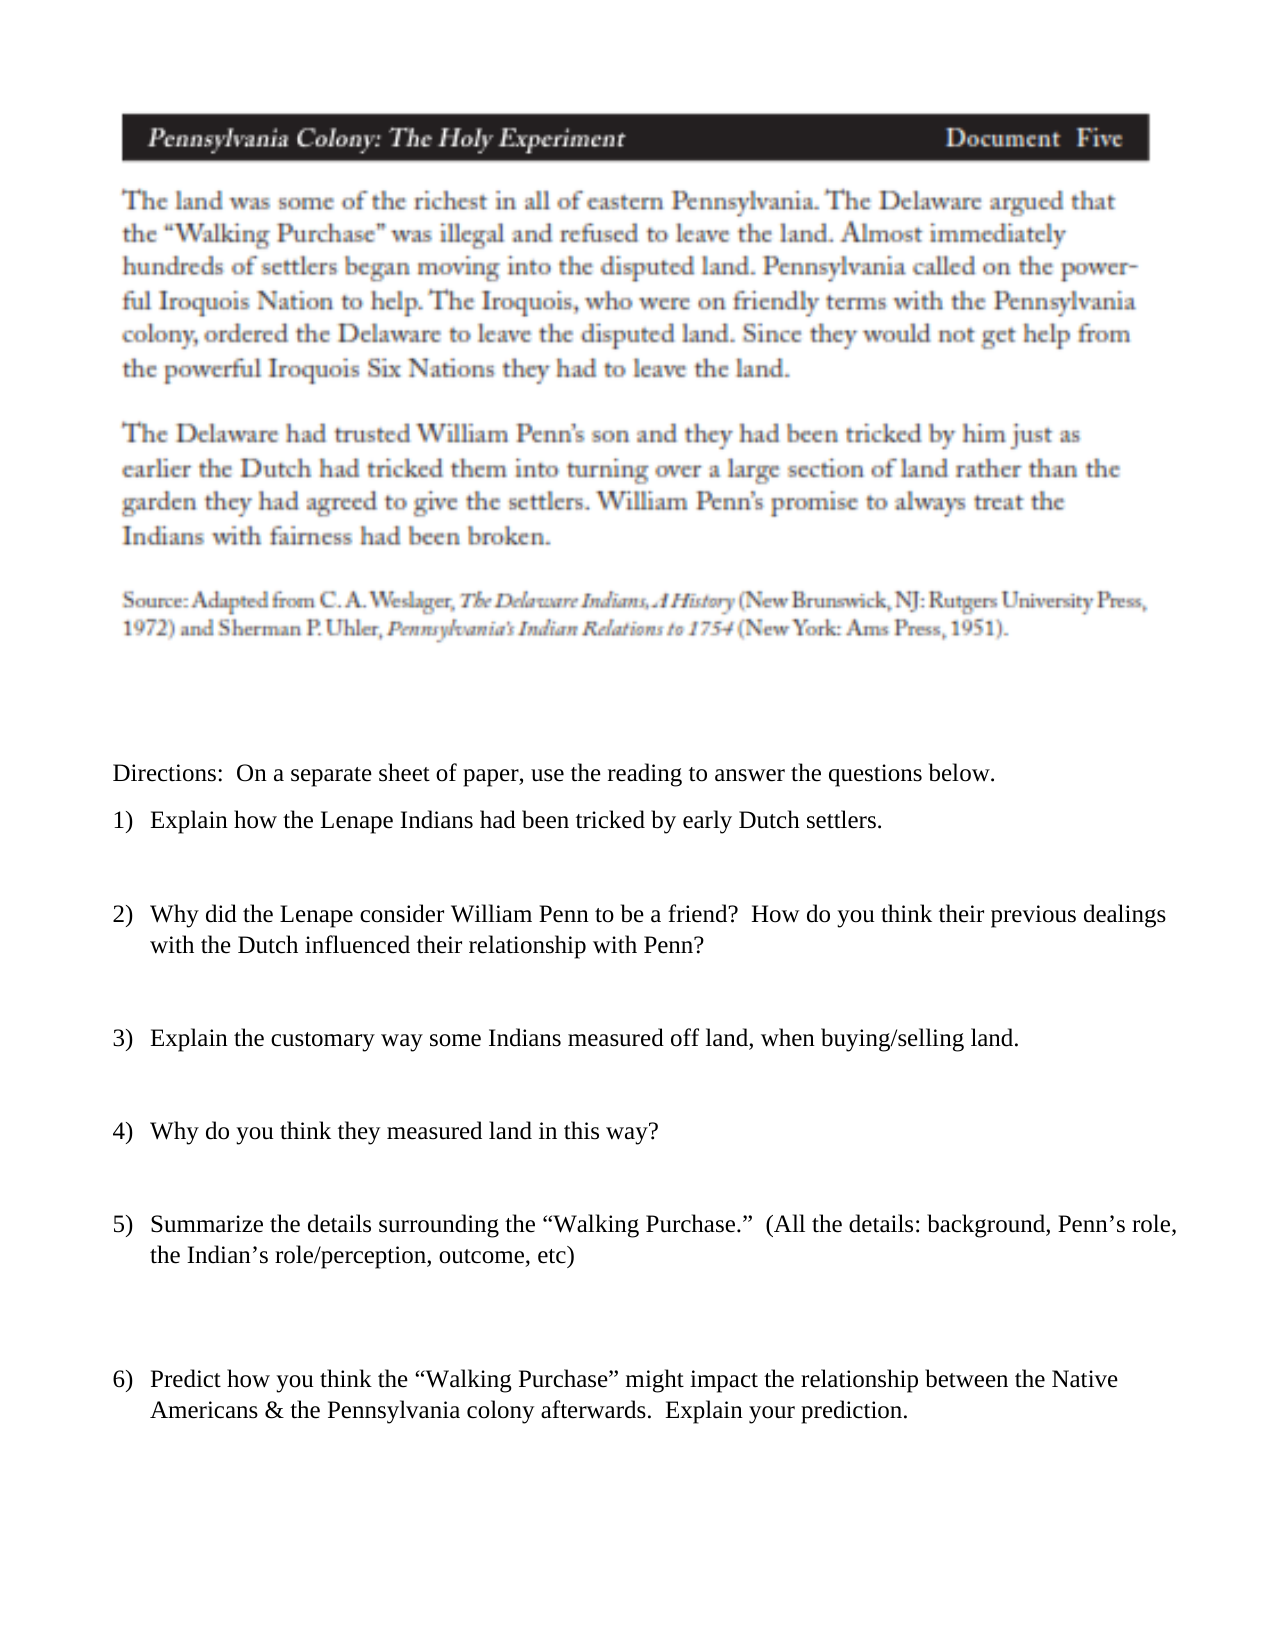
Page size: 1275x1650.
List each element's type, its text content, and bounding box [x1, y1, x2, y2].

list Why do you think they measured land in this way? [112, 1116, 1185, 1145]
list Explain the customary way some Indians measured off land, when buying/selling land. [112, 1023, 1185, 1052]
picture [75, 90, 1205, 692]
list Summarize the details surrounding the “Walking Purchase.” (All the details: background, Penn’s role, the Indian’s role/perception, outcome, etc) [112, 1209, 1185, 1269]
list Why did the Lenape consider William Penn to be a friend? How do you think their previous dealings with the Dutch influenced their relationship with Penn? [112, 899, 1185, 958]
text Directions: On a separate sheet of paper, use the reading to answer the questions below. [75, 758, 1185, 787]
list Explain how the Lenape Indians had been tricked by early Dutch settlers. [112, 806, 1185, 834]
list Predict how you think the “Walking Purchase” might impact the relationship between the Native Americans & the Pennsylvania colony afterwards. Explain your prediction. [112, 1364, 1185, 1424]
